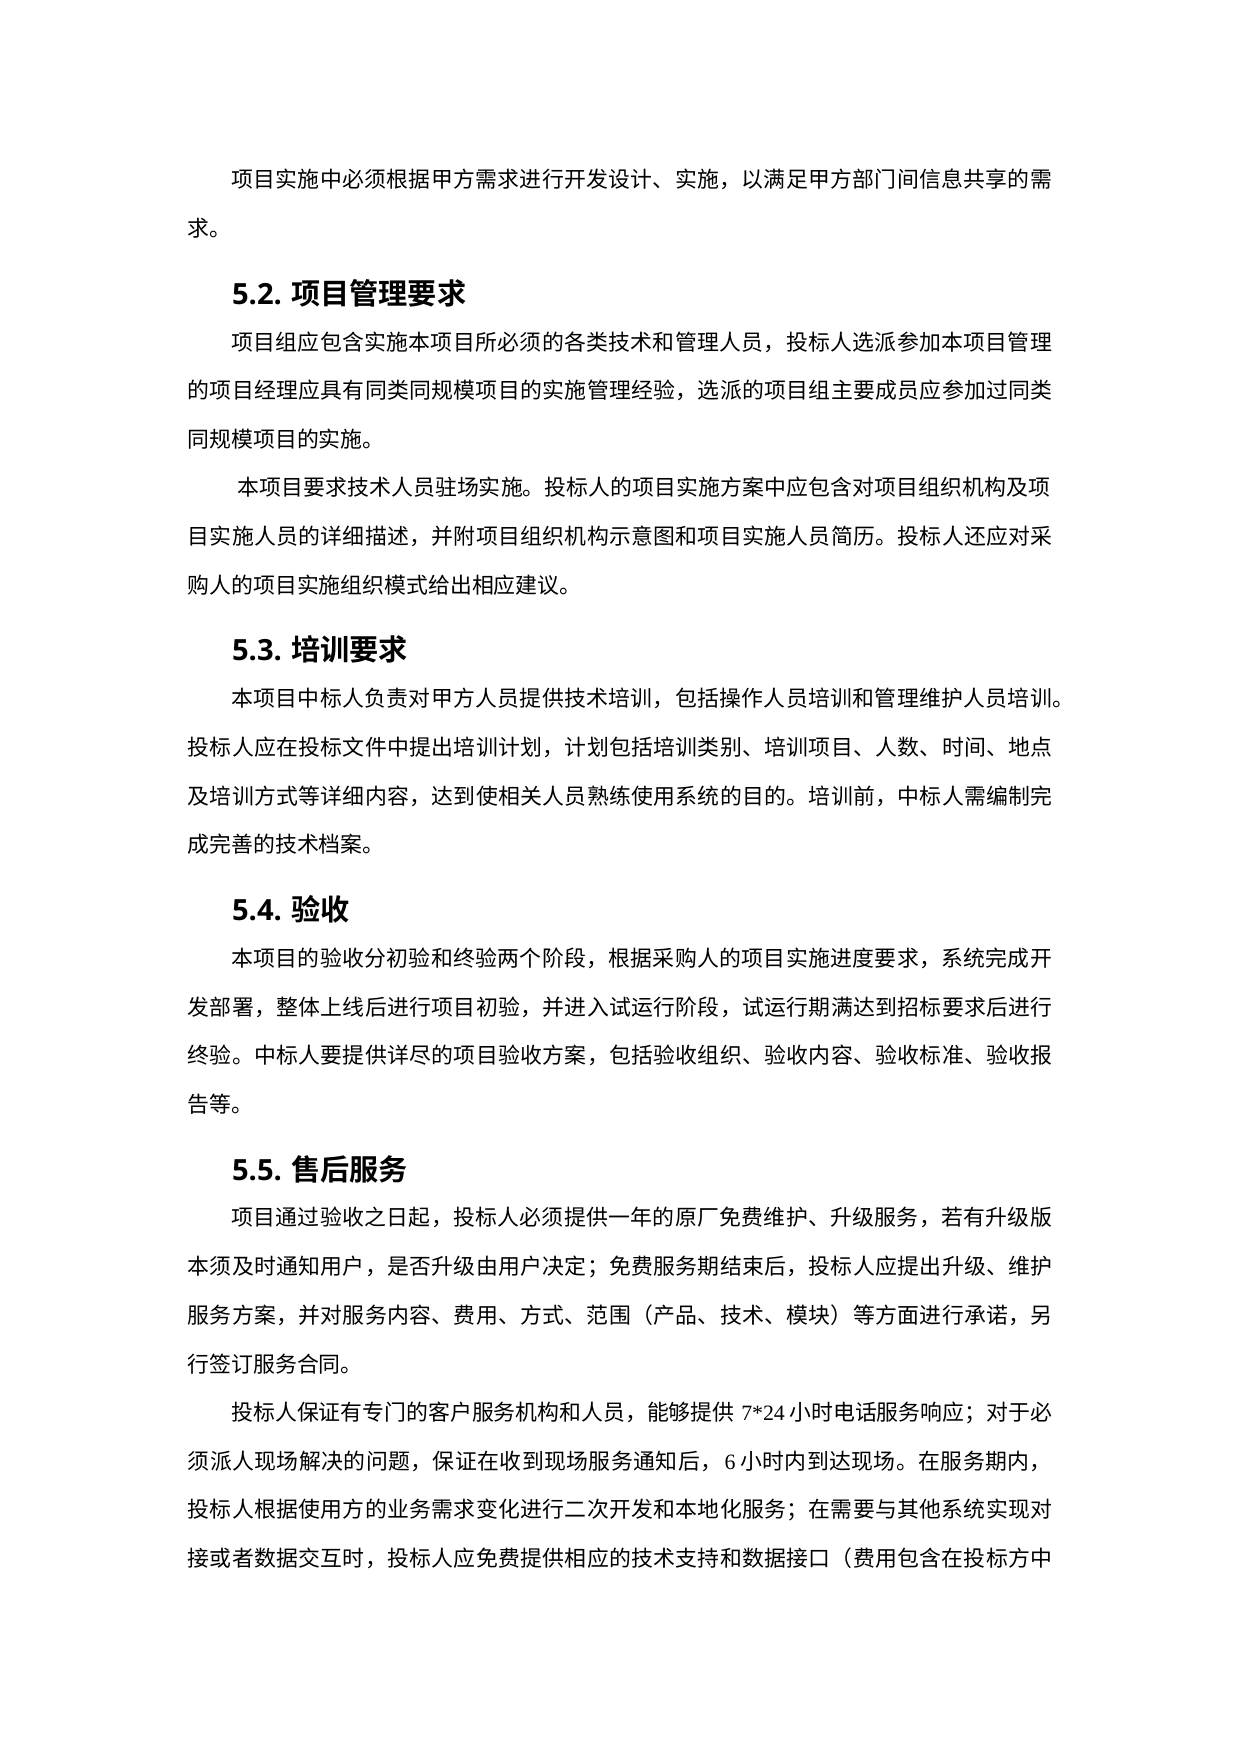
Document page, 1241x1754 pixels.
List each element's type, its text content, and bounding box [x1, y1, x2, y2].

text 本项目中标人负责对甲方人员提供技术培训，包括操作人员培训和管理维护人员培训。投标人应在投标文件中提出培训计划，计划包括培训类别、培训项目、人数、时间、地点及培训方式等详细内容，达到使相关人员熟练使用系统的目的。培训前，中标人需编制完成完善的技术档案。 [187, 681, 1053, 859]
text 本项目要求技术人员驻场实施。投标人的项目实施方案中应包含对项目组织机构及项目实施人员的详细描述，并附项目组织机构示意图和项目实施人员简历。投标人还应对采购人的项目实施组织模式给出相应建议。 [187, 470, 1053, 600]
text 项目通过验收之日起，投标人必须提供一年的原厂免费维护、升级服务，若有升级版本须及时通知用户，是否升级由用户决定；免费服务期结束后，投标人应提出升级、维护服务方案，并对服务内容、费用、方式、范围（产品、技术、模块）等方面进行承诺，另行签订服务合同。 [187, 1200, 1053, 1379]
text 本项目的验收分初验和终验两个阶段，根据采购人的项目实施进度要求，系统完成开发部署，整体上线后进行项目初验，并进入试运行阶段，试运行期满达到招标要求后进行终验。中标人要提供详尽的项目验收方案，包括验收组织、验收内容、验收标准、验收报告等。 [187, 940, 1053, 1119]
text 项目实施中必须根据甲方需求进行开发设计、实施，以满足甲方部门间信息共享的需求。 [187, 162, 1053, 243]
text 项目组应包含实施本项目所必须的各类技术和管理人员，投标人选派参加本项目管理的项目经理应具有同类同规模项目的实施管理经验，选派的项目组主要成员应参加过同类同规模项目的实施。 [187, 324, 1053, 454]
list 验收 [232, 875, 1053, 940]
list 培训要求 [232, 616, 1053, 681]
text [187, 1394, 1053, 1573]
list 项目管理要求 [232, 259, 1053, 324]
list 售后服务 [232, 1135, 1053, 1200]
